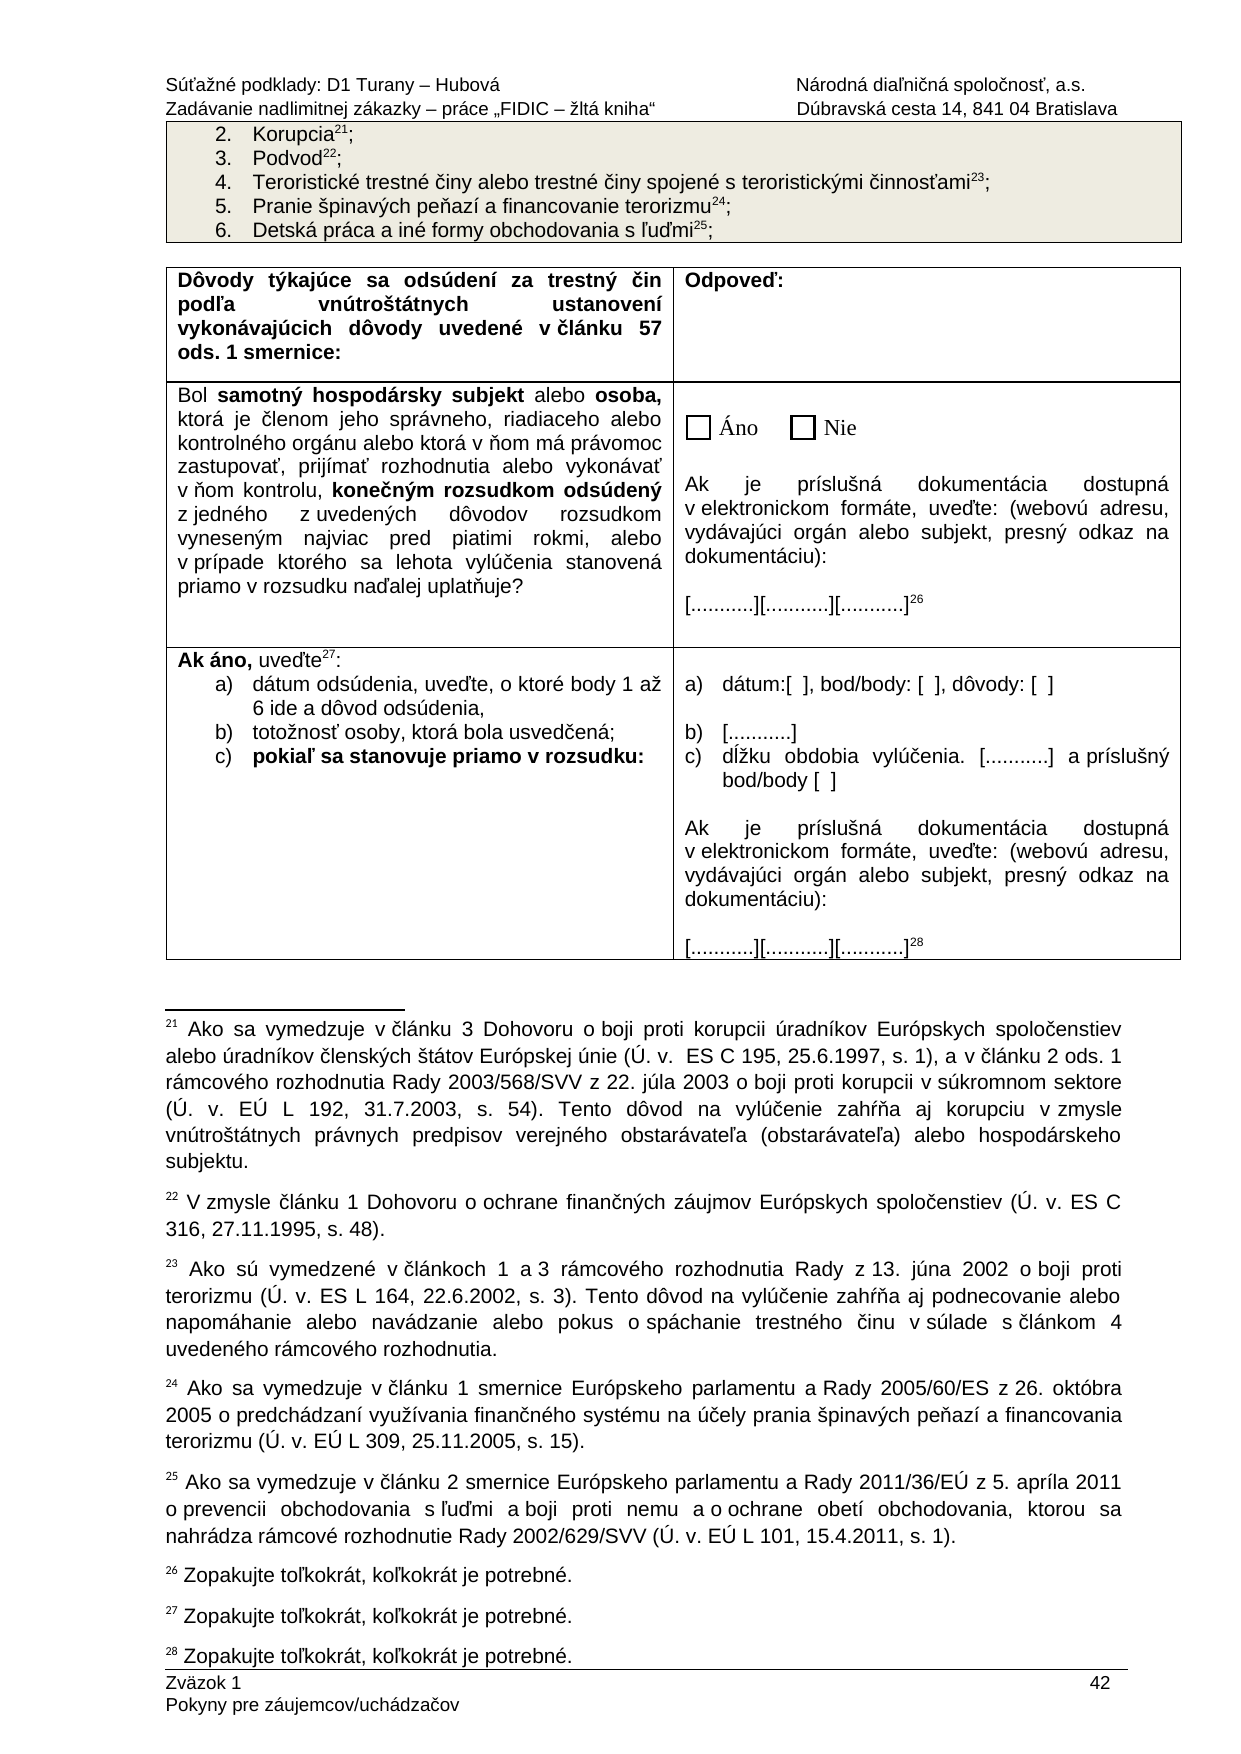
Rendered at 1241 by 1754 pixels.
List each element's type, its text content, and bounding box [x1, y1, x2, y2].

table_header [167, 122, 1181, 242]
table_header Odpoveď: [674, 268, 1180, 381]
table_cell Bol samotný hospodársky subjekt alebo osoba, ktorá je členom jeho správneho, riadiaceho alebo kontrolného orgánu alebo ktorá v ňom má právomoc zastupovať, prijímať rozhodnutia alebo vykonávať v ňom kontrolu, konečným rozsudkom odsúdený z jedného z uvedených dôvodov rozsudkom vyneseným najviac pred piatimi rokmi, alebo v prípade ktorého sa lehota vylúčenia stanovená priamo v rozsudku naďalej uplatňuje? [167, 383, 673, 647]
table_cell Ak áno, uveďte: dátum odsúdenia, uveďte, o ktoré body 1 až 6 ide a dôvod odsúdenia, totožnosť osoby, ktorá bola usvedčená; pokiaľ sa stanovuje priamo v rozsudku: [167, 648, 673, 959]
table_cell Ak je príslušná dokumentácia dostupná v elektronickom formáte, uveďte: (webovú adresu, vydávajúci orgán alebo subjekt, presný odkaz na dokumentáciu): [...........][...........][...........] [674, 383, 1180, 647]
table_cell dátum:[ ], bod/body: [ ], dôvody: [ ] [...........] dĺžku obdobia vylúčenia. [...........] a príslušný bod/body [ ] Ak je príslušná dokumentácia dostupná v elektronickom formáte, uveďte: (webovú adresu, vydávajúci orgán alebo subjekt, presný odkaz na dokumentáciu): [...........][...........][...........] [674, 648, 1180, 959]
table_header Dôvody týkajúce sa odsúdení za trestný čin podľa vnútroštátnych ustanovení vykonávajúcich dôvody uvedené v článku 57 ods. 1 smernice: [167, 268, 673, 381]
